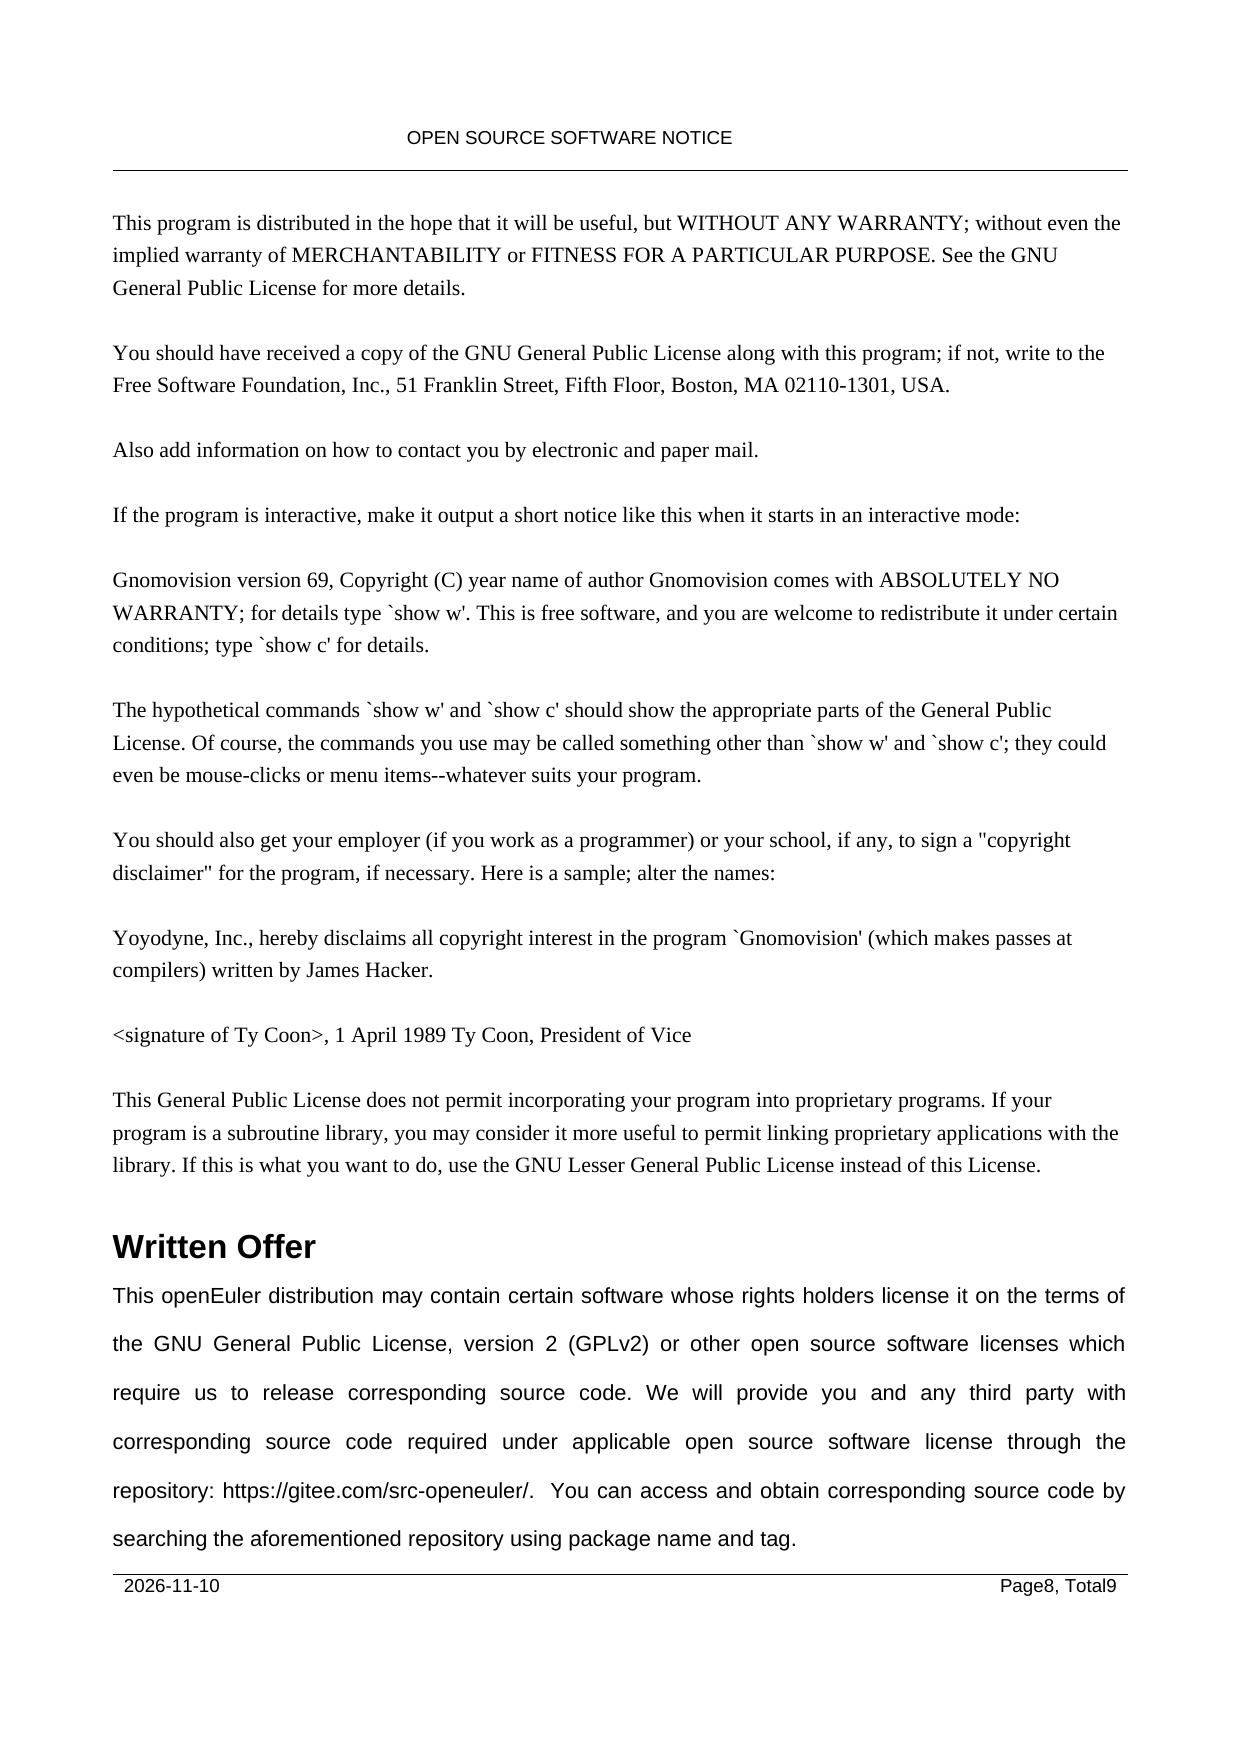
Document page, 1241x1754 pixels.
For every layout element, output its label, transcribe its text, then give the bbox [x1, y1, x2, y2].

text Gnomovision version 69, Copyright (C) year name of author Gnomovision comes with ABSOLUTELY NO WARRANTY; for details type `show w'. This is free software, and you are welcome to redistribute it under certain conditions; type `show c' for details. [112, 564, 1128, 661]
text This General Public License does not permit incorporating your program into proprietary programs. If your program is a subroutine library, you may consider it more useful to permit linking proprietary applications with the library. If this is what you want to do, use the GNU Lesser General Public License instead of this License. [112, 1084, 1128, 1181]
text You should have received a copy of the GNU General Public License along with this program; if not, write to the Free Software Foundation, Inc., 51 Franklin Street, Fifth Floor, Boston, MA 02110-1301, USA. [112, 336, 1128, 401]
text <signature of Ty Coon>, 1 April 1989 Ty Coon, President of Vice [112, 1019, 1128, 1051]
text This program is distributed in the hope that it will be useful, but WITHOUT ANY WARRANTY; without even the implied warranty of MERCHANTABILITY or FITNESS FOR A PARTICULAR PURPOSE. See the GNU General Public License for more details. [112, 206, 1128, 304]
text Written Offer [112, 1214, 1128, 1279]
text You should also get your employer (if you work as a programmer) or your school, if any, to sign a "copyright disclaimer" for the program, if necessary. Here is a sample; alter the names: [112, 824, 1128, 889]
text The hypothetical commands `show w' and `show c' should show the appropriate parts of the General Public License. Of course, the commands you use may be called something other than `show w' and `show c'; they could even be mouse-clicks or menu items--whatever suits your program. [112, 694, 1128, 791]
text Yoyodyne, Inc., hereby disclaims all copyright interest in the program `Gnomovision' (which makes passes at compilers) written by James Hacker. [112, 921, 1128, 986]
text This openEuler distribution may contain certain software whose rights holders license it on the terms of the GNU General Public License, version 2 (GPLv2) or other open source software licenses which require us to release corresponding source code. We will provide you and any third party with corresponding source code required under applicable open source software license through the repository: https://gitee.com/src-openeuler/. You can access and obtain corresponding source code by searching the aforementioned repository using package name and tag. [112, 1279, 1128, 1555]
text Also add information on how to contact you by electronic and paper mail. [112, 434, 1128, 466]
text If the program is interactive, make it output a short notice like this when it starts in an interactive mode: [112, 499, 1128, 531]
